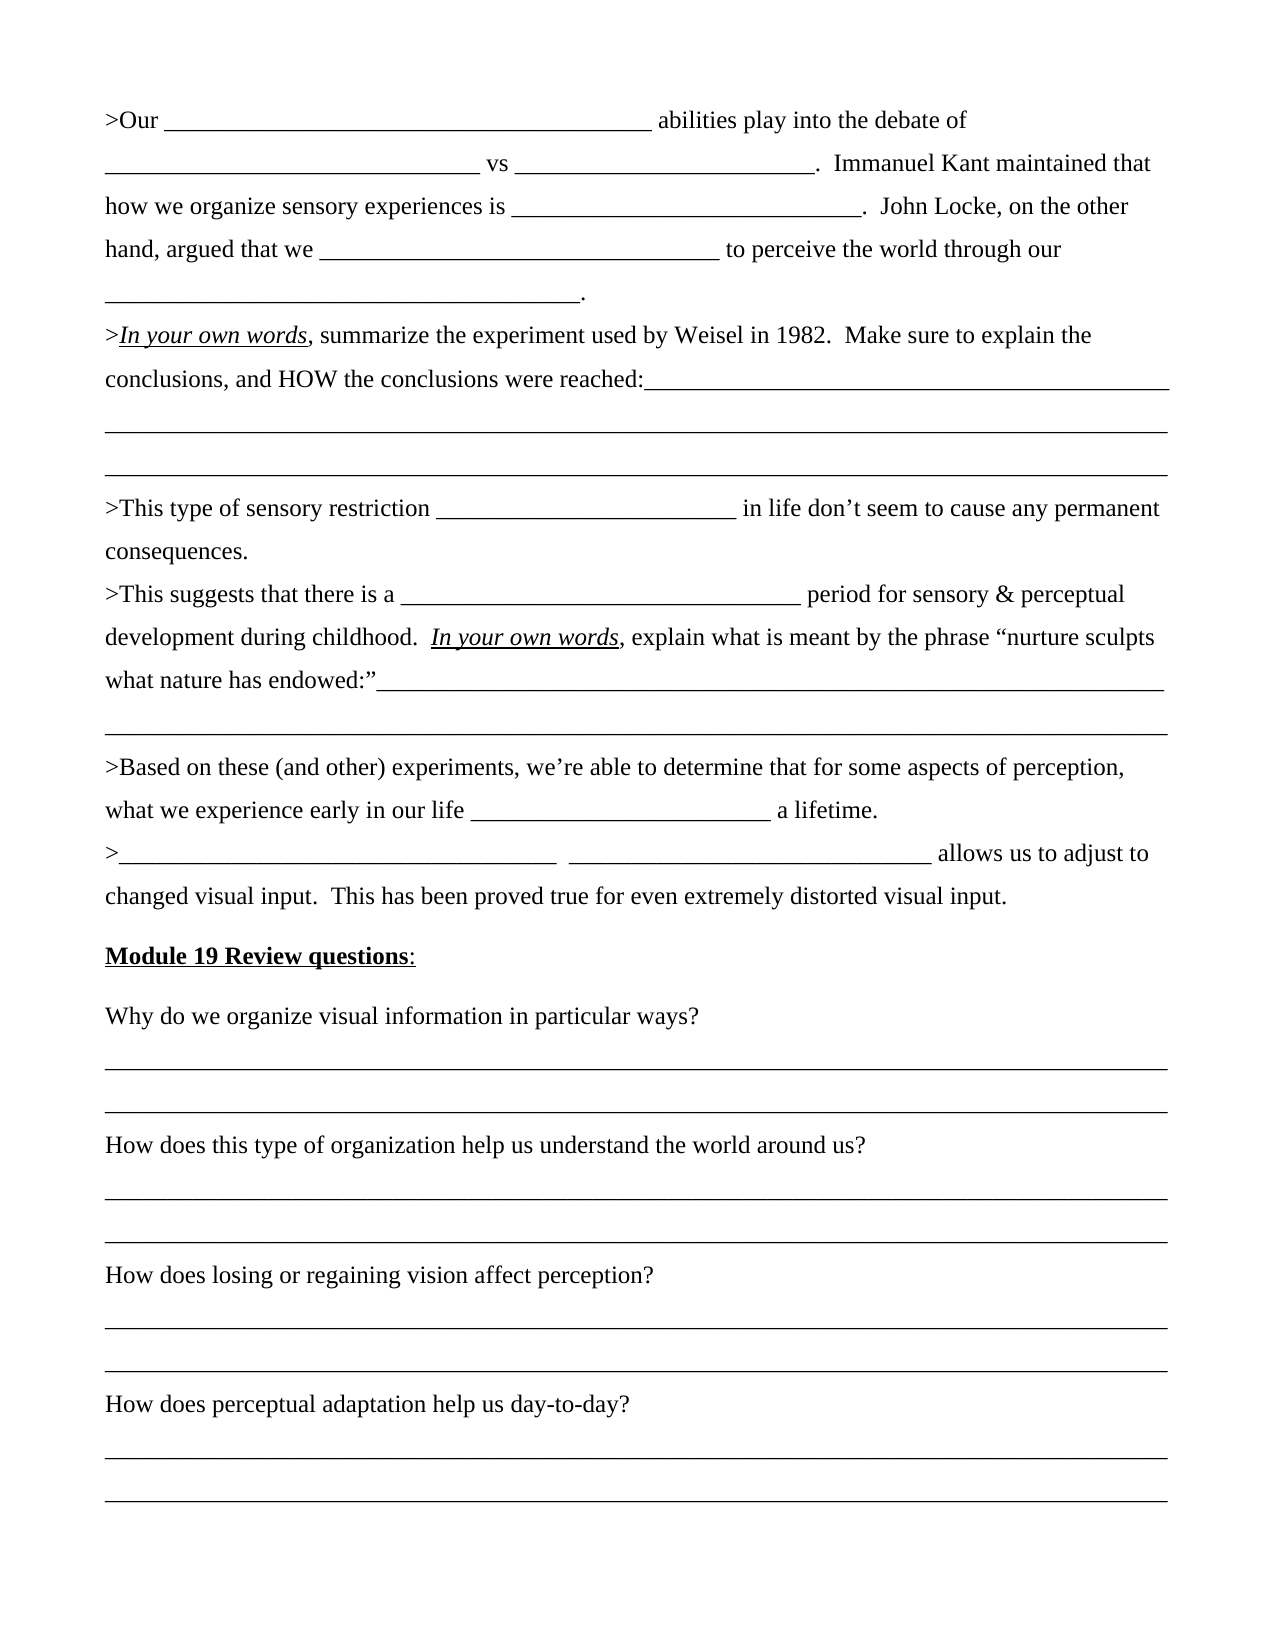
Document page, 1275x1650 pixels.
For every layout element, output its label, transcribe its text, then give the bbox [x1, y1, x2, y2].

text Why do we organize visual information in particular ways? __________________________________________________________________________________________________________________________________________________________________________How does this type of organization help us understand the world around us? __________________________________________________________________________________________________________________________________________________________________________How does losing or regaining vision affect perception? __________________________________________________________________________________________________________________________________________________________________________How does perceptual adaptation help us day-to-day? __________________________________________________________________________________________________________________________________________________________________________ [105, 1001, 1170, 1504]
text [105, 105, 1170, 910]
text Module 19 Review questions: [105, 941, 1170, 970]
